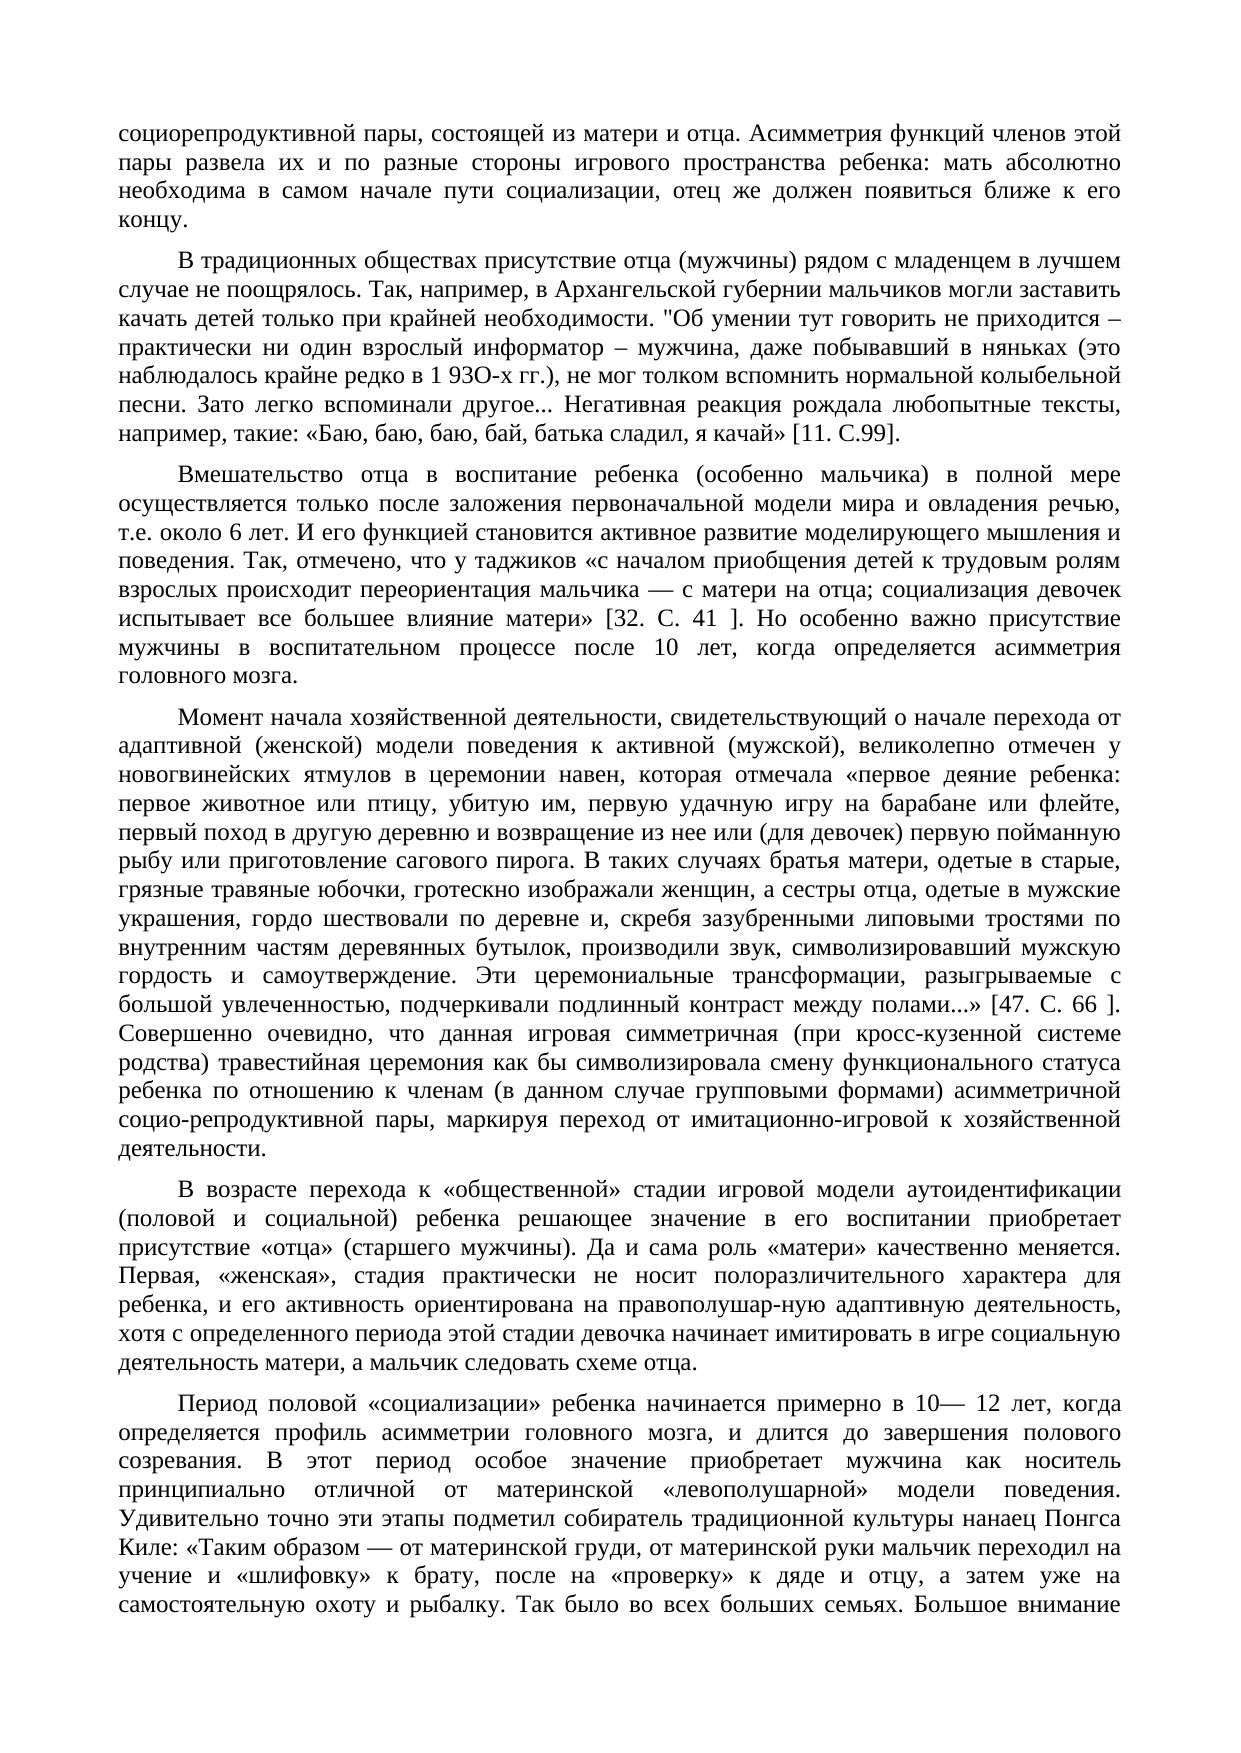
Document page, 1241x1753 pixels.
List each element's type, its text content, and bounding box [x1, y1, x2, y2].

text Момент начала хозяйственной деятельности, свидетельствующий о начале перехода от адаптивной (женской) модели поведения к активной (мужской), великолепно отмечен у новогвинейских ятмулов в церемонии навен, которая отмечала «первое деяние ребенка: первое животное или птицу, убитую им, первую удачную игру на барабане или флейте, первый поход в другую деревню и возвращение из нее или (для девочек) первую пойманную рыбу или приготовление сагового пирога. В таких случаях братья матери, одетые в старые, грязные травяные юбочки, гротескно изображали женщин, а сестры отца, одетые в мужские украшения, гордо шествовали по деревне и, скребя зазубренными липовыми тростями по внутренним частям деревянных бутылок, производили звук, символизировавший мужскую гордость и самоутверждение. Эти церемониальные трансформации, разыгрываемые с большой увлеченностью, подчеркивали подлинный контраст между полами...» [47. С. 66 ]. Совершенно очевидно, что данная игровая симметричная (при кросс-кузенной системе родства) травестийная церемония как бы символизировала смену функционального статуса ребенка по отношению к членам (в данном случае групповыми формами) асимметричной социо-репродуктивной пары, маркируя переход от имитационно-игровой к хозяйственной деятельности. [118, 702, 1122, 1162]
text Вмешательство отца в воспитание ребенка (особенно мальчика) в полной мере осуществляется только после заложения первоначальной модели мира и овладения речью, т.е. около 6 лет. И его функцией становится активное развитие моделирующего мышления и поведения. Так, отмечено, что у таджиков «с началом приобщения детей к трудовым ролям взрослых происходит переориентация мальчика — с матери на отца; социализация девочек испытывает все большее влияние матери» [32. С. 41 ]. Но особенно важно присутствие мужчины в воспитательном процессе после 10 лет, когда определяется асимметрия головного мозга. [118, 459, 1122, 689]
text В возрасте перехода к «общественной» стадии игровой модели аутоидентификации (половой и социальной) ребенка решающее значение в его воспитании приобретает присутствие «отца» (старшего мужчины). Да и сама роль «матери» качественно меняется. Первая, «женская», стадия практически не носит полоразличительного характера для ребенка, и его активность ориентирована на правополушар-ную адаптивную деятельность, хотя с определенного периода этой стадии девочка начинает имитировать в игре социальную деятельность матери, а мальчик следовать схеме отца. [118, 1174, 1122, 1376]
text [118, 118, 1122, 233]
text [118, 1388, 1122, 1618]
text В традиционных обществах присутствие отца (мужчины) рядом с младенцем в лучшем случае не поощрялось. Так, например, в Архангельской губернии мальчиков могли заставить качать детей только при крайней необходимости. "Об умении тут говорить не приходится – практически ни один взрослый информатор – мужчина, даже побывавший в няньках (это наблюдалось крайне редко в 1 93О-х гг.), не мог толком вспомнить нормальной колыбельной песни. Зато легко вспоминали другое... Негативная реакция рождала любопытные тексты, например, такие: «Баю, баю, баю, бай, батька сладил, я качай» [11. С.99]. [118, 246, 1122, 447]
